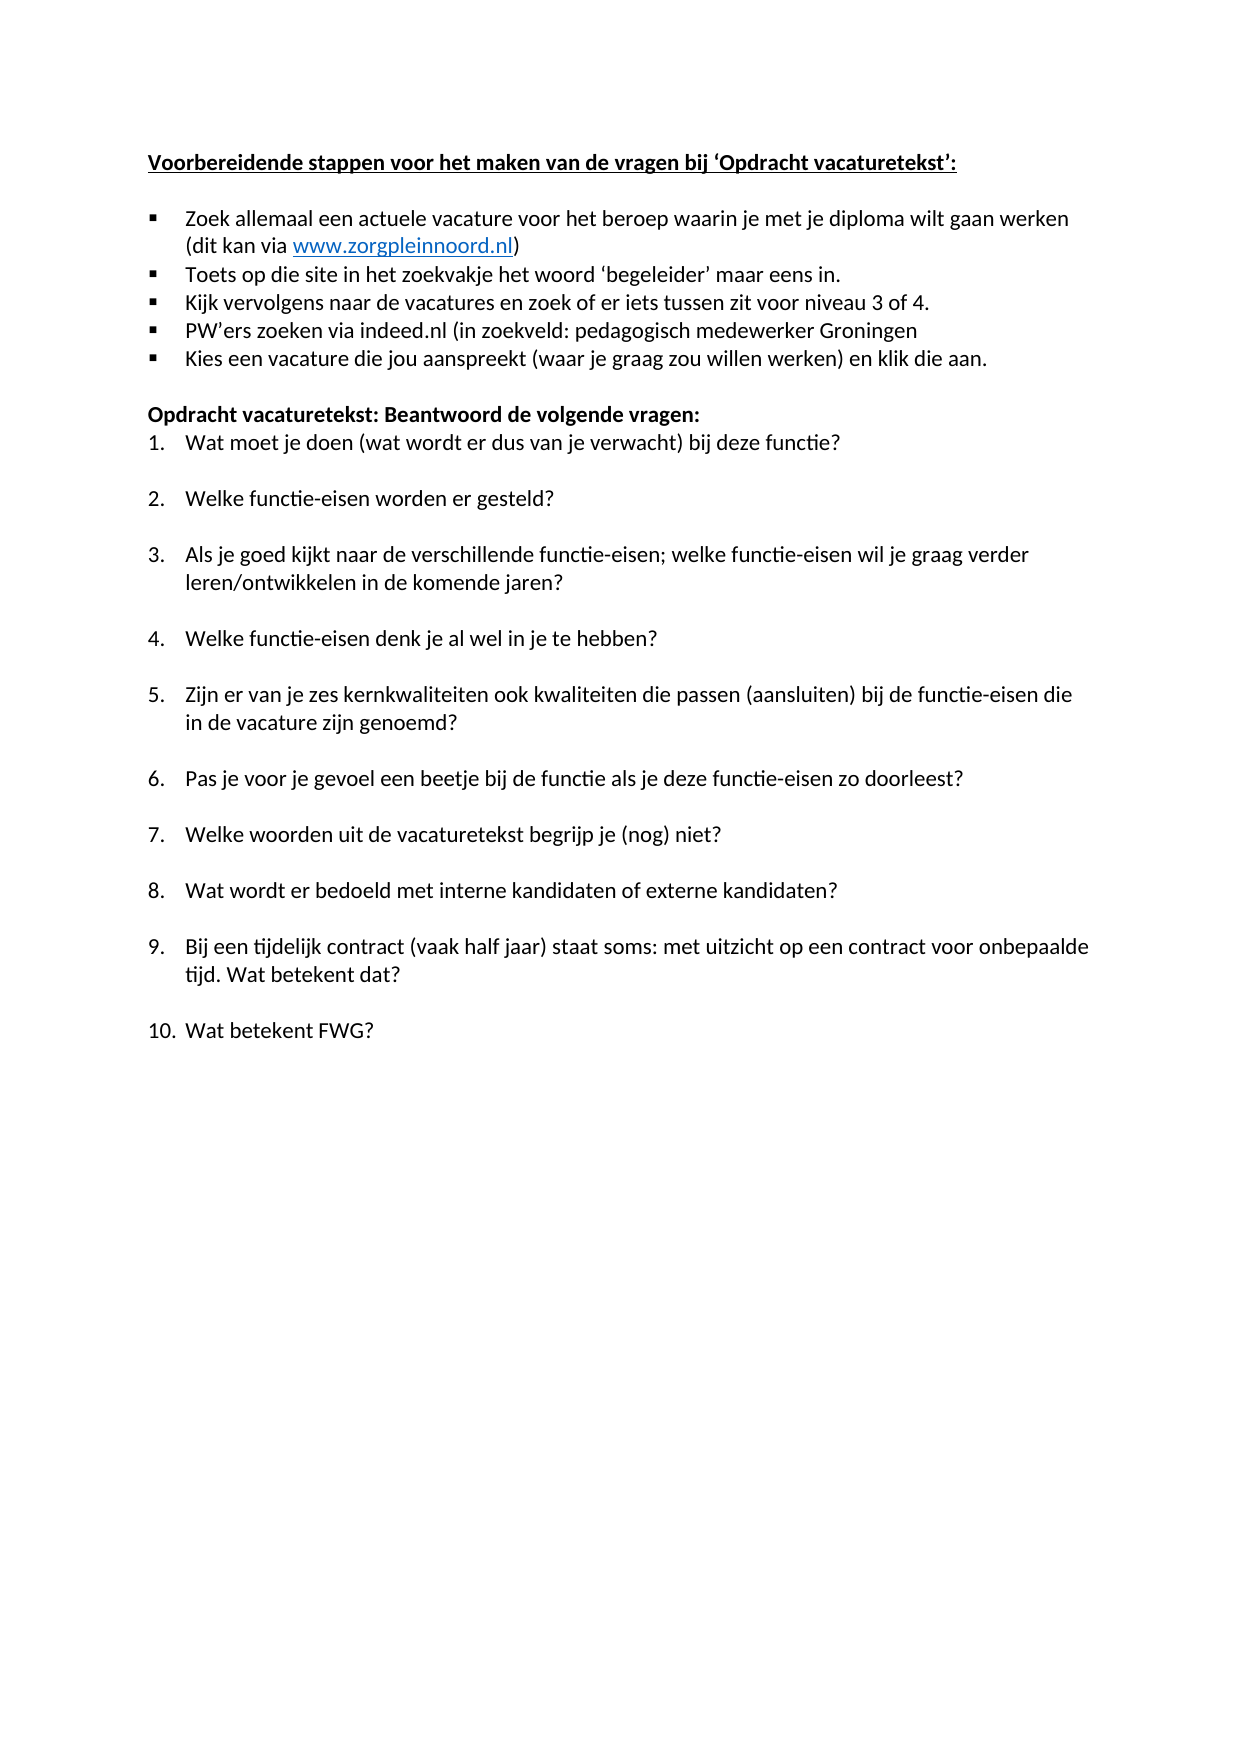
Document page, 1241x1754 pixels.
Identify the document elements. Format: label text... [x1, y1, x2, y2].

text Opdracht vacaturetekst: Beantwoord de volgende vragen: [148, 400, 1093, 428]
text Voorbereidende stappen voor het maken van de vragen bij ‘Opdracht vacaturetekst’: [148, 148, 1093, 176]
list Wat wordt er bedoeld met interne kandidaten of externe kandidaten? [148, 876, 1093, 904]
list Welke woorden uit de vacaturetekst begrijp je (nog) niet? [148, 820, 1093, 848]
list Kies een vacature die jou aanspreekt (waar je graag zou willen werken) en klik die aan. [148, 344, 1093, 372]
list Kijk vervolgens naar de vacatures en zoek of er iets tussen zit voor niveau 3 of 4. [148, 288, 1093, 316]
list Zijn er van je zes kernkwaliteiten ook kwaliteiten die passen (aansluiten) bij de functie-eisen die in de vacature zijn genoemd? [148, 680, 1093, 736]
list Welke functie-eisen denk je al wel in je te hebben? [148, 624, 1093, 652]
list Wat moet je doen (wat wordt er dus van je verwacht) bij deze functie? [148, 428, 1093, 456]
list Pas je voor je gevoel een beetje bij de functie als je deze functie-eisen zo doorleest? [148, 764, 1093, 792]
list Welke functie-eisen worden er gesteld? [148, 484, 1093, 512]
list Wat betekent FWG? [148, 1016, 1093, 1044]
list Als je goed kijkt naar de verschillende functie-eisen; welke functie-eisen wil je graag verder leren/ontwikkelen in de komende jaren? [148, 540, 1093, 596]
list Bij een tijdelijk contract (vaak half jaar) staat soms: met uitzicht op een contract voor onbepaalde tijd. Wat betekent dat? [148, 932, 1093, 988]
list Zoek allemaal een actuele vacature voor het beroep waarin je met je diploma wilt gaan werken (dit kan via www.zorgpleinnoord.nl) [148, 204, 1093, 260]
list PW’ers zoeken via indeed.nl (in zoekveld: pedagogisch medewerker Groningen [148, 316, 1093, 344]
list Toets op die site in het zoekvakje het woord ‘begeleider’ maar eens in. [148, 260, 1093, 288]
